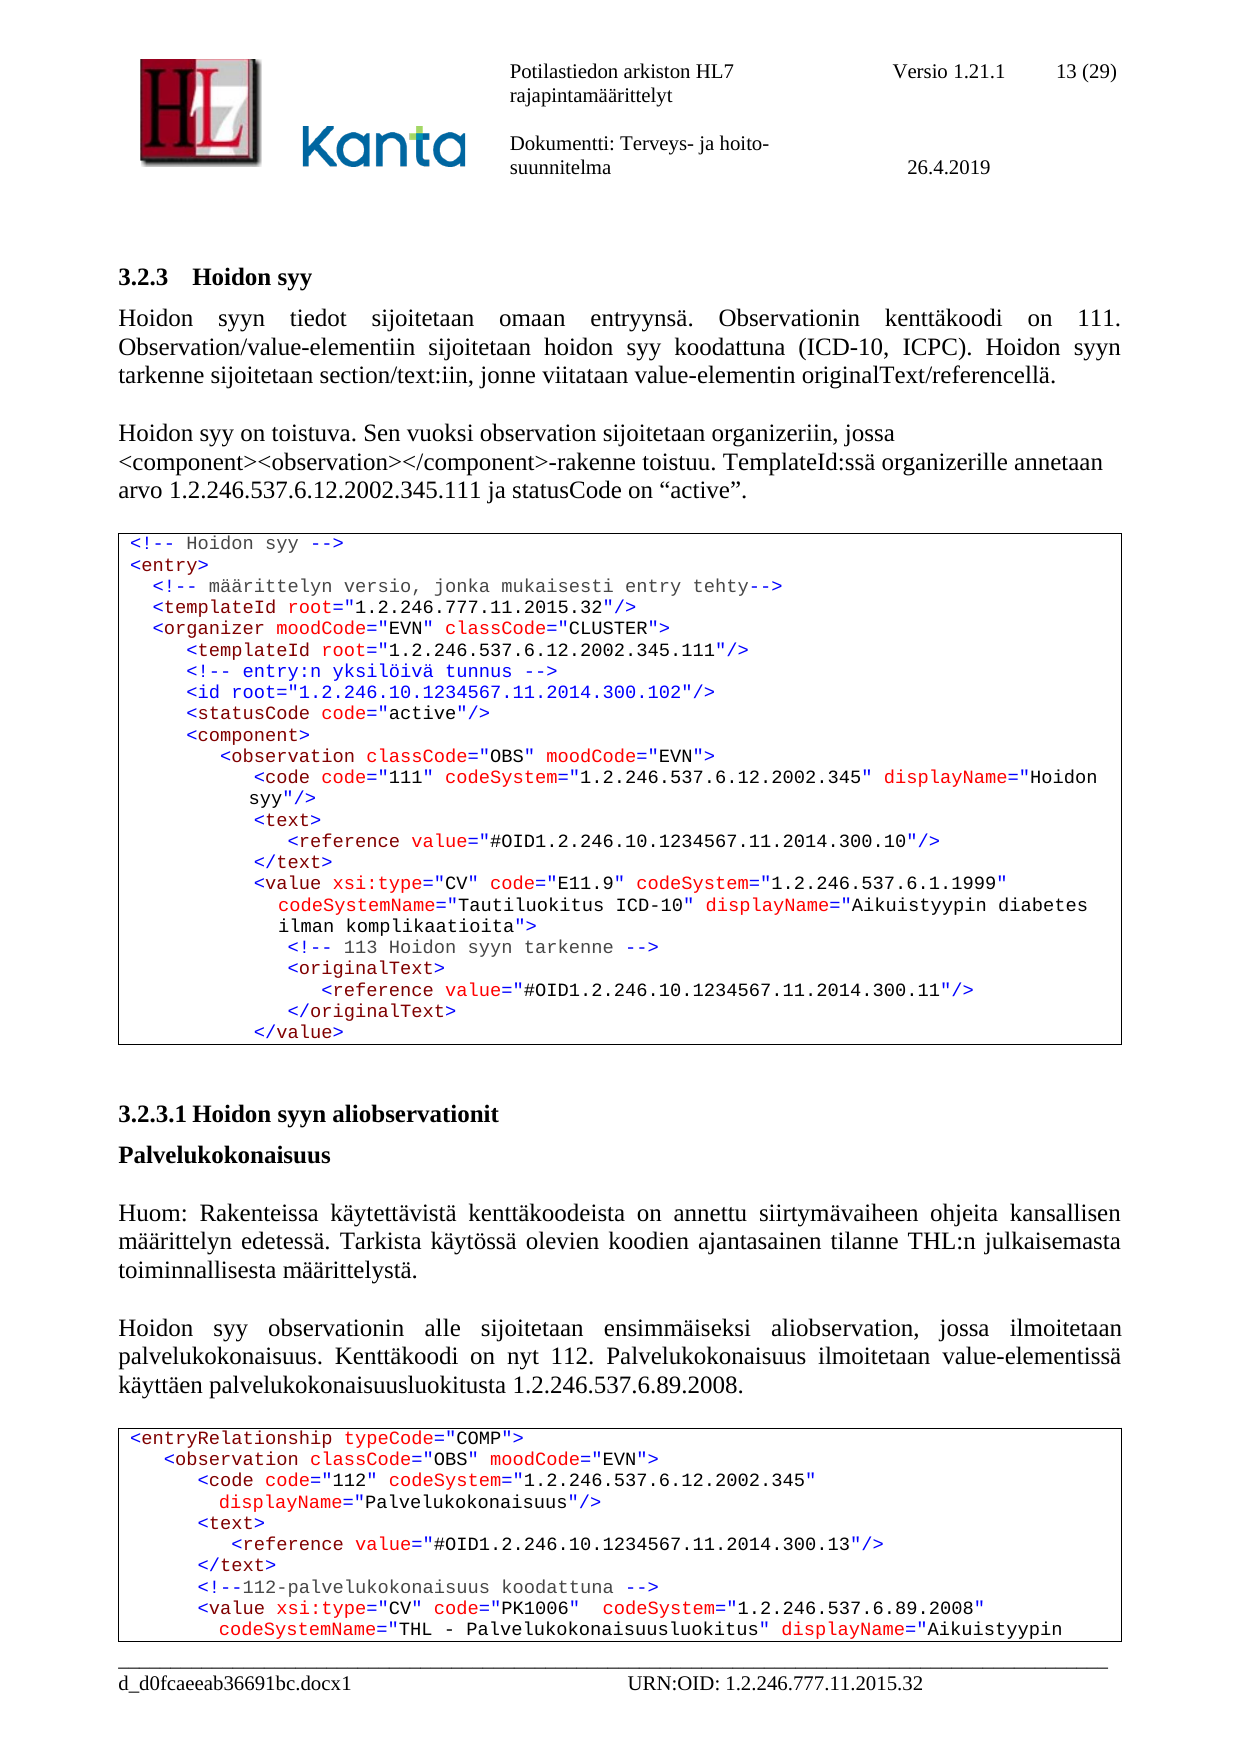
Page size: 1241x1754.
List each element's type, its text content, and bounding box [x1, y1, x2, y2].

subtitle Hoidon syyn aliobservationit [118, 1099, 1122, 1128]
text Palvelukokonaisuus [118, 1140, 1122, 1169]
picture [302, 126, 466, 167]
text Hoidon syyn tiedot sijoitetaan omaan entryynsä. Observationin kenttäkoodi on 111. Observation/value-elementiin sijoitetaan hoidon syy koodattuna (ICD-10, ICPC). Hoidon syyn tarkenne sijoitetaan section/text:iin, jonne viitataan value-elementin originalText/referencellä. [118, 303, 1122, 389]
picture [140, 59, 263, 167]
text Huom: Rakenteissa käytettävistä kenttäkoodeista on annettu siirtymävaiheen ohjeita kansallisen määrittelyn edetessä. Tarkista käytössä olevien koodien ajantasainen tilanne THL:n julkaisemasta toiminnallisesta määrittelystä. [118, 1198, 1122, 1284]
subtitle Hoidon syy [118, 262, 1122, 291]
text Hoidon syy on toistuva. Sen vuoksi observation sijoitetaan organizeriin, jossa <component><observation></component>-rakenne toistuu. TemplateId:ssä organizerille annetaan arvo 1.2.246.537.6.12.2002.345.111 ja statusCode on “active”. [118, 418, 1122, 504]
text Hoidon syy observationin alle sijoitetaan ensimmäiseksi aliobservation, jossa ilmoitetaan palvelukokonaisuus. Kenttäkoodi on nyt 112. Palvelukokonaisuus ilmoitetaan value-elementissä käyttäen palvelukokonaisuusluokitusta 1.2.246.537.6.89.2008. [118, 1313, 1122, 1399]
table_header <!-- Hoidon syy --> <entry> <!-- määrittelyn versio, jonka mukaisesti entry tehty--> <templateId root="1.2.246.777.11.2015.32"/> <organizer moodCode="EVN" classCode="CLUSTER"> <templateId root="1.2.246.537.6.12.2002.345.111"/> <!-- entry:n yksilöivä tunnus --> <id root="1.2.246.10.1234567.11.2014.300.102"/> <statusCode code="active"/> <component> <observation classCode="OBS" moodCode="EVN"> <code code="111" codeSystem="1.2.246.537.6.12.2002.345" displayName="Hoidon syy"/> <text> <reference value="#OID1.2.246.10.1234567.11.2014.300.10"/> </text> <value xsi:type="CV" code="E11.9" codeSystem="1.2.246.537.6.1.1999" codeSystemName="Tautiluokitus ICD-10" displayName="Aikuistyypin diabetes ilman komplikaatioita"> <!-- 113 Hoidon syyn tarkenne --> <originalText> <reference value="#OID1.2.246.10.1234567.11.2014.300.11"/> </originalText> </value> [119, 534, 1121, 1044]
